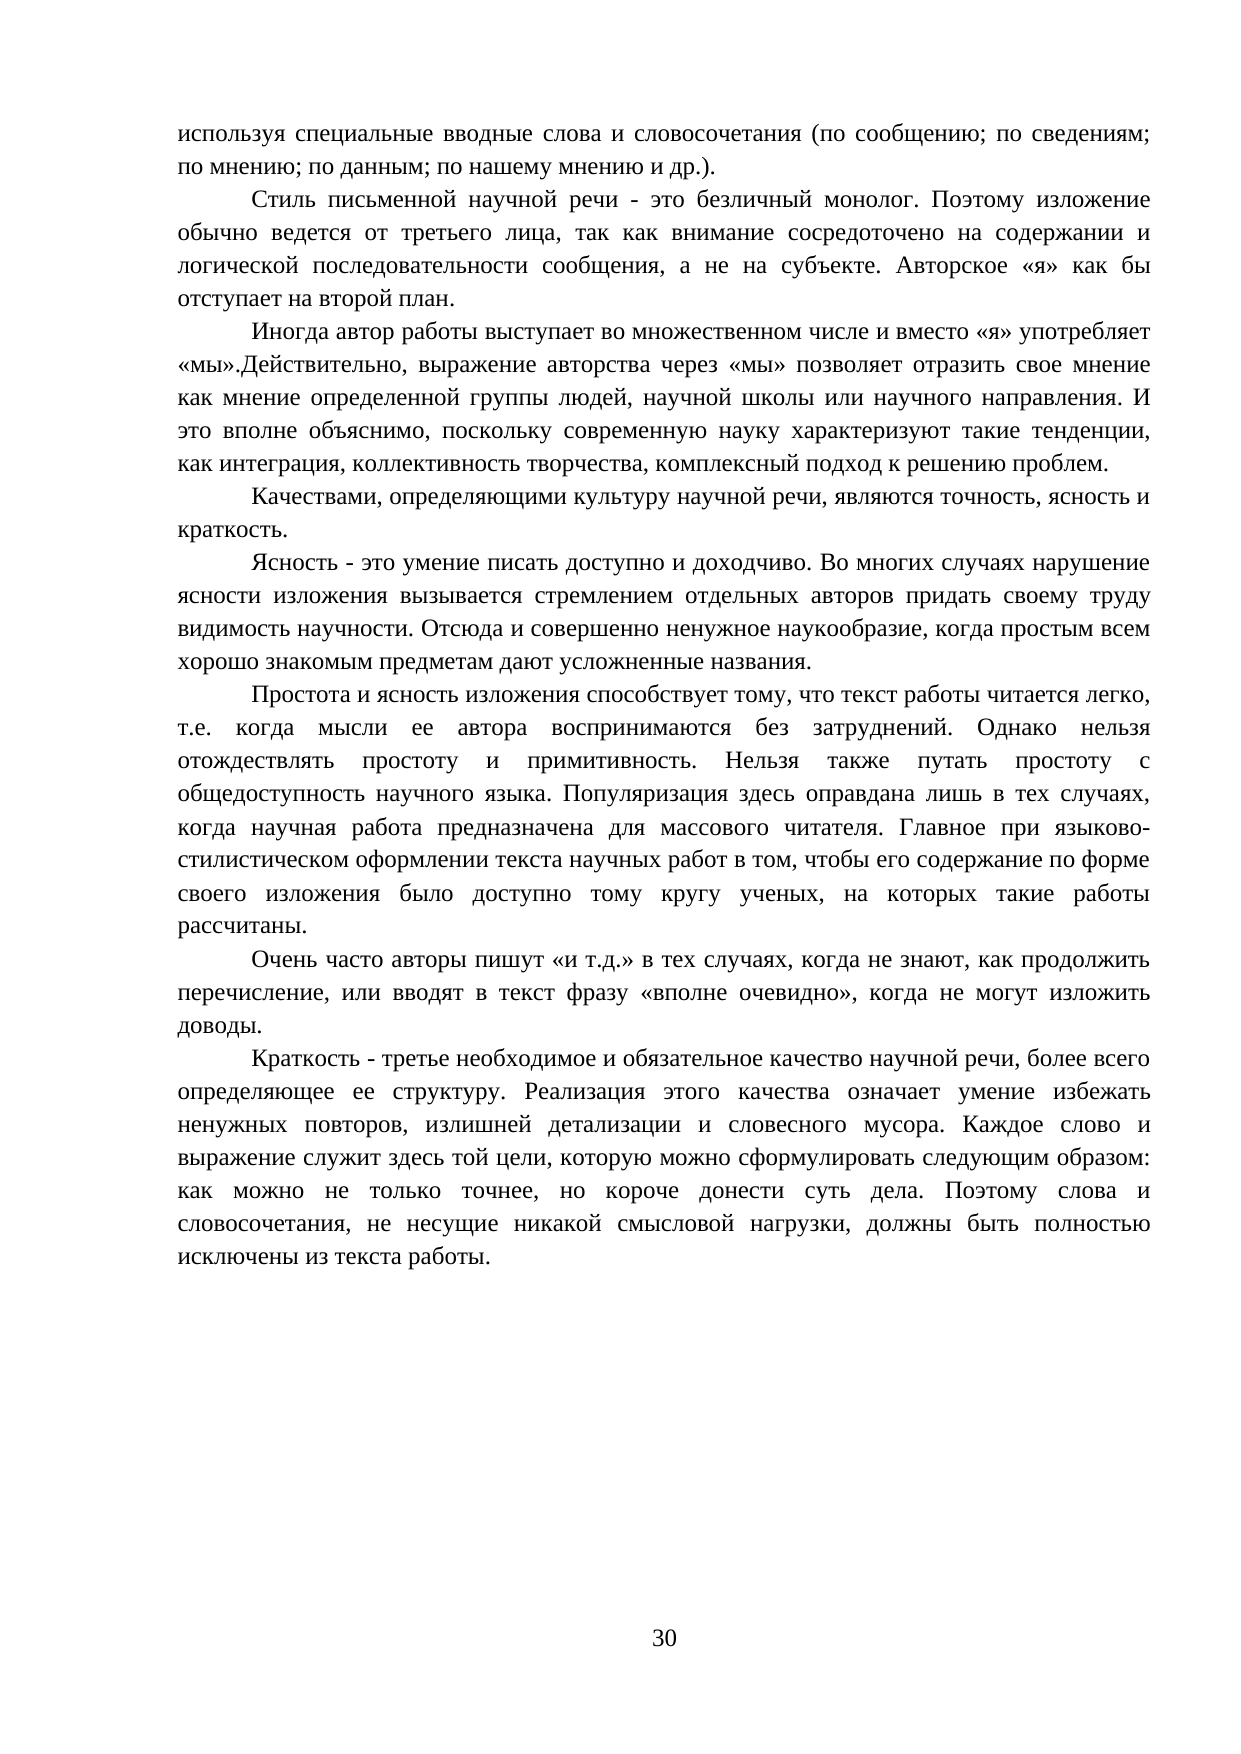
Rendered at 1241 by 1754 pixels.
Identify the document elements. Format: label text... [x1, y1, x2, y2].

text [177, 118, 1152, 180]
text Ясность - это умение писать доступно и доходчиво. Во многих случаях нарушение ясности изложения вызывается стремлением отдельных авторов придать своему труду видимость научности. Отсюда и совершенно ненужное наукообразие, когда простым всем хорошо знакомым предметам дают усложненные названия. [177, 547, 1152, 675]
text Иногда автор работы выступает во множественном числе и вместо «я» употребляет «мы».Действительно, выражение авторства через «мы» позволяет отразить свое мнение как мнение определенной группы людей, научной школы или научного направления. И это вполне объяснимо, поскольку современную науку характеризуют такие тенденции, как интеграция, коллективность творчества, комплексный подход к решению проблем. [177, 316, 1152, 477]
text Очень часто авторы пишут «и т.д.» в тех случаях, когда не знают, как продолжить перечисление, или вводят в текст фразу «вполне очевидно», когда не могут изложить доводы. [177, 944, 1152, 1038]
text Стиль письменной научной речи - это безличный монолог. Поэтому изложение обычно ведется от третьего лица, так как внимание сосредоточено на содержании и логической последовательности сообщения, а не на субъекте. Авторское «я» как бы отступает на второй план. [177, 184, 1152, 312]
text Качествами, определяющими культуру научной речи, являются точность, ясность и краткость. [177, 481, 1152, 543]
text Краткость - третье необходимое и обязательное качество научной речи, более всего определяющее ее структуру. Реализация этого качества означает умение избежать ненужных повторов, излишней детализации и словесного мусора. Каждое слово и выражение служит здесь той цели, которую можно сформулировать следующим образом: как можно не только точнее, но короче донести суть дела. Поэтому слова и словосочетания, не несущие никакой смысловой нагрузки, должны быть полностью исключены из текста работы. [177, 1043, 1152, 1269]
text Простота и ясность изложения способствует тому, что текст работы читается легко, т.е. когда мысли ее автора воспринимаются без затруднений. Однако нельзя отождествлять простоту и примитивность. Нельзя также путать простоту с общедоступность научного языка. Популяризация здесь оправдана лишь в тех случаях, когда научная работа предназначена для массового читателя. Главное при языково-стилистическом оформлении текста научных работ в том, чтобы его содержание по форме своего изложения было доступно тому кругу ученых, на которых такие работы рассчитаны. [177, 679, 1152, 939]
